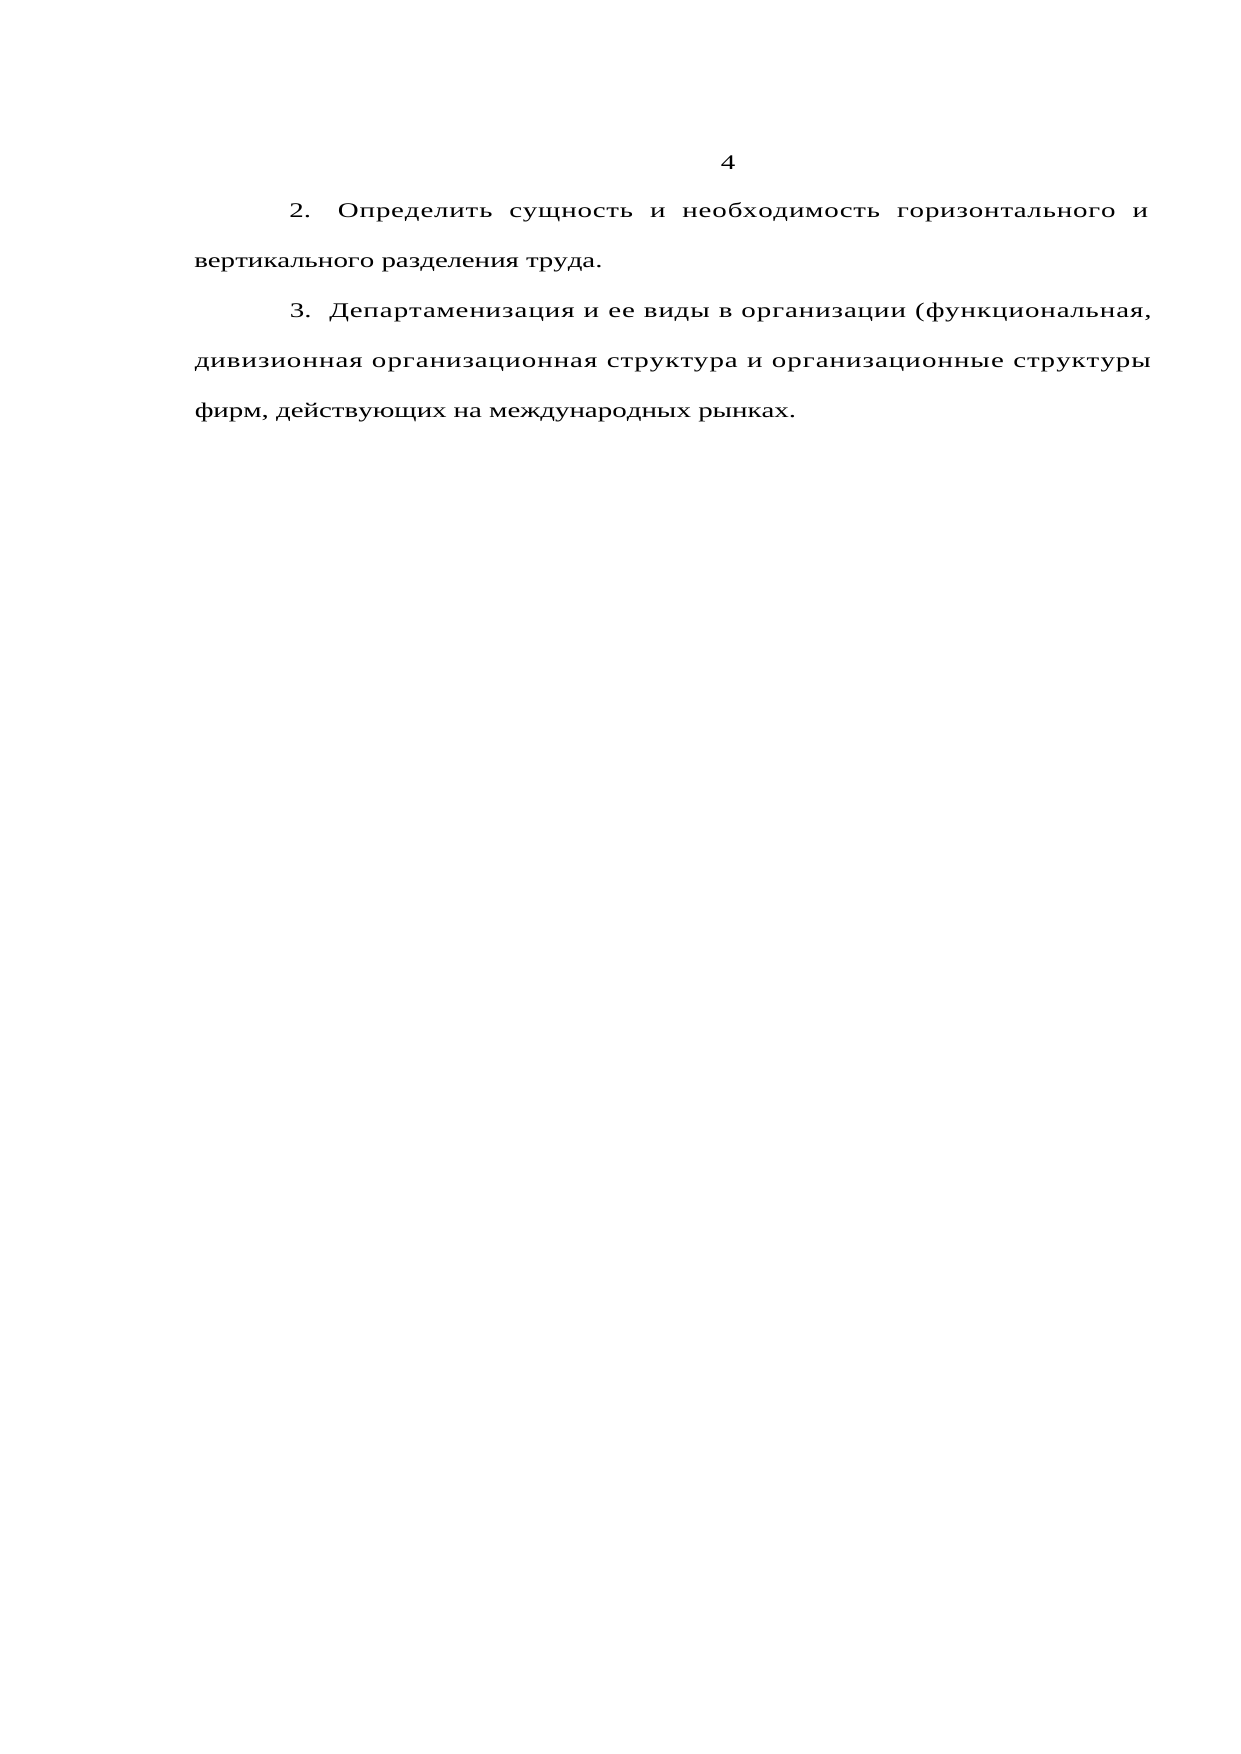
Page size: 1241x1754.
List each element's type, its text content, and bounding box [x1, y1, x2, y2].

text 4 [196, 150, 1166, 174]
text 3. Департаменизация и ее виды в организации (функциональная, дивизионная организационная структура и организационные структуры фирм, действующих на международных рынках. [194, 277, 1167, 427]
text 2. Определить сущность и необходимость горизонтального и вертикального разделения труда. [194, 177, 1167, 277]
